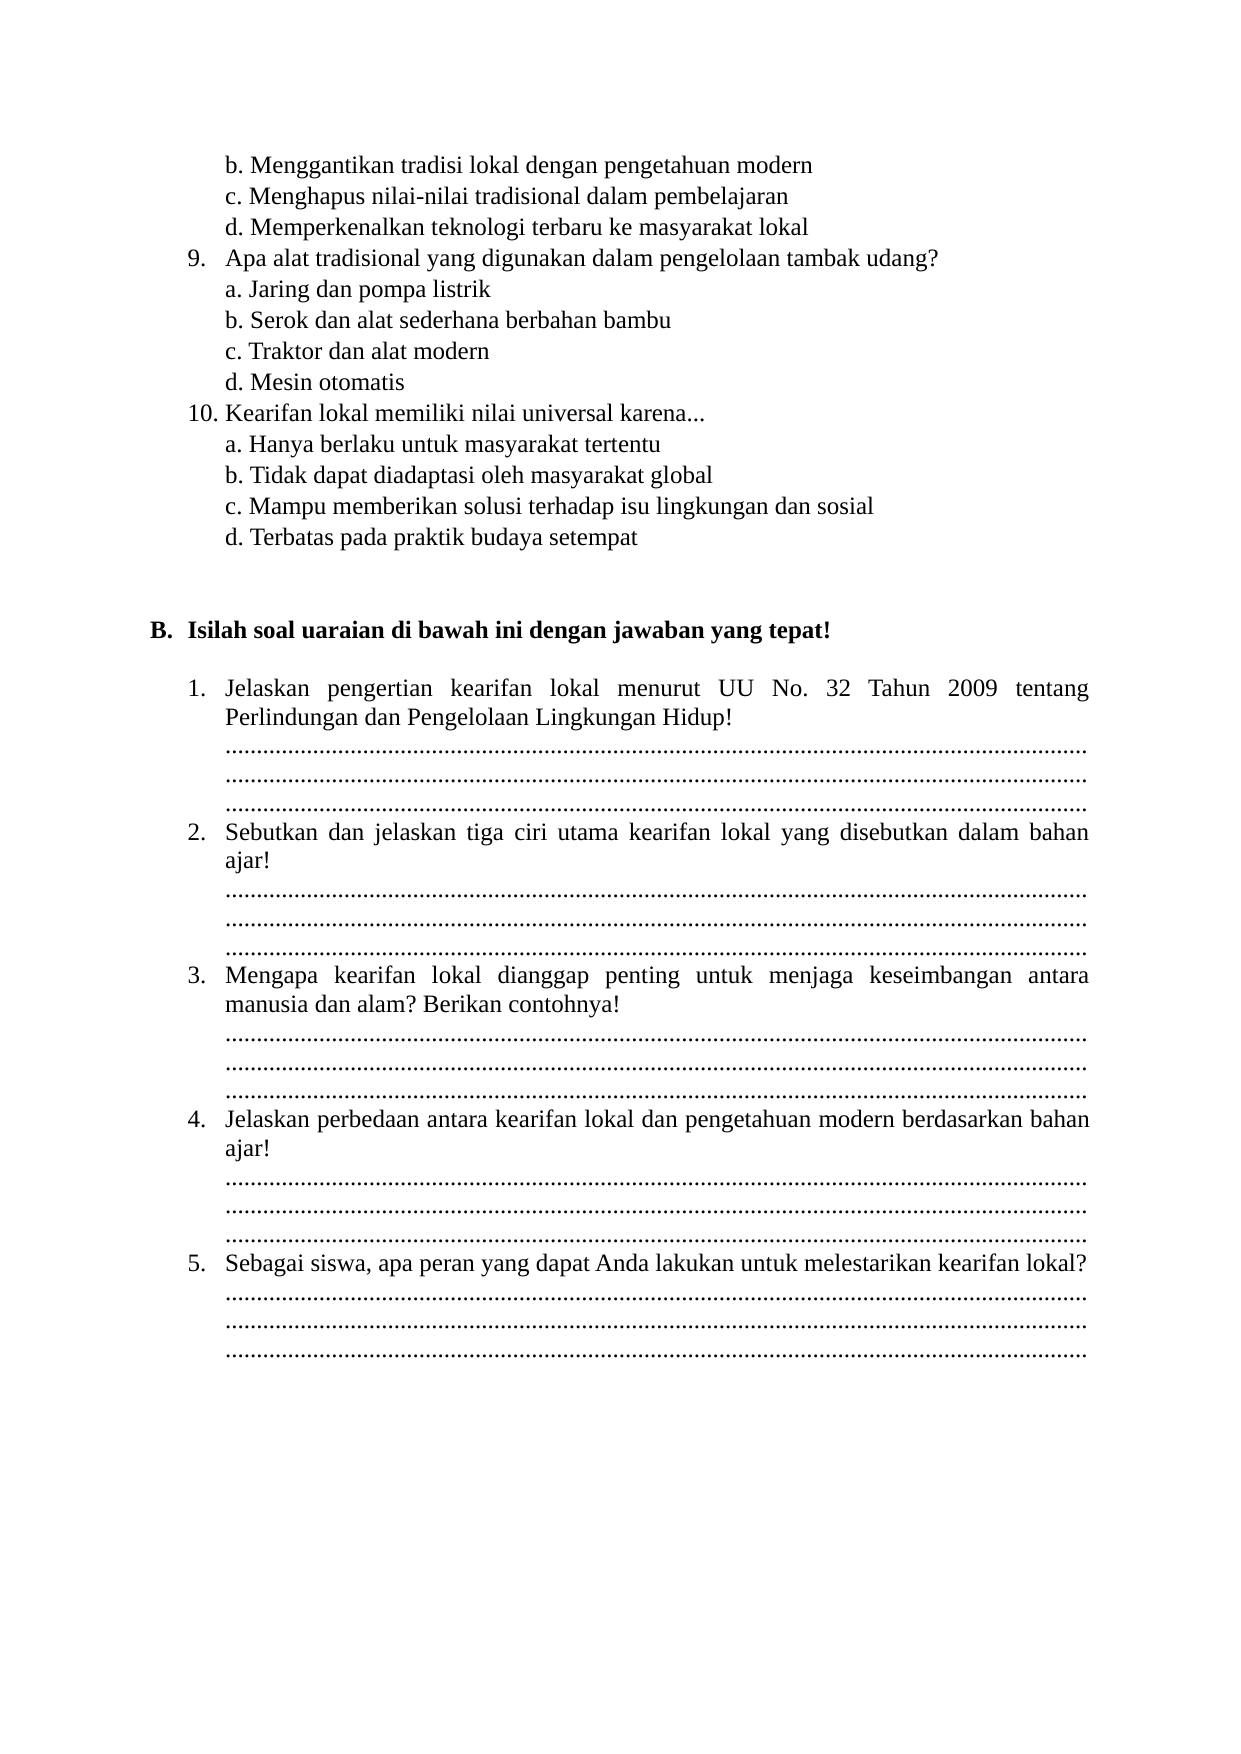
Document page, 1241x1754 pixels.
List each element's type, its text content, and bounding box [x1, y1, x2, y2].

list Apa alat tradisional yang digunakan dalam pengelolaan tambak udang? a. Jaring dan pompa listrik b. Serok dan alat sederhana berbahan bambu c. Traktor dan alat modern d. Mesin otomatis [187, 243, 1090, 396]
list Jelaskan pengertian kearifan lokal menurut UU No. 32 Tahun 2009 tentang Perlindungan dan Pengelolaan Lingkungan Hidup! [187, 673, 1090, 731]
text .................................................................................................................................................................................................................................................................................... [225, 731, 1090, 788]
list .................................................................................................................................................................................................................................................................................... [225, 1162, 1090, 1219]
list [187, 150, 1090, 241]
list .................................................................................................................................................................................................................................................................................... [225, 874, 1090, 932]
list .......................................................................................................................................... [225, 1076, 1090, 1104]
list Sebagai siswa, apa peran yang dapat Anda lakukan untuk melestarikan kearifan lokal? [187, 1248, 1090, 1277]
list .......................................................................................................................................... [225, 1334, 1090, 1363]
list Isilah soal uaraian di bawah ini dengan jawaban yang tepat! [150, 616, 1090, 644]
list .......................................................................................................................................... [225, 932, 1090, 961]
list .................................................................................................................................................................................................................................................................................... [225, 1018, 1090, 1076]
list Kearifan lokal memiliki nilai universal karena... a. Hanya berlaku untuk masyarakat tertentu b. Tidak dapat diadaptasi oleh masyarakat global c. Mampu memberikan solusi terhadap isu lingkungan dan sosial d. Terbatas pada praktik budaya setempat [187, 398, 1090, 551]
list Sebutkan dan jelaskan tiga ciri utama kearifan lokal yang disebutkan dalam bahan ajar! [187, 817, 1090, 874]
text .................................................................................................................................................................................................................................................................................... [225, 1277, 1090, 1334]
list Mengapa kearifan lokal dianggap penting untuk menjaga keseimbangan antara manusia dan alam? Berikan contohnya! [187, 961, 1090, 1018]
text .......................................................................................................................................... [225, 788, 1090, 817]
list Jelaskan perbedaan antara kearifan lokal dan pengetahuan modern berdasarkan bahan ajar! [187, 1104, 1090, 1162]
list .......................................................................................................................................... [225, 1219, 1090, 1248]
